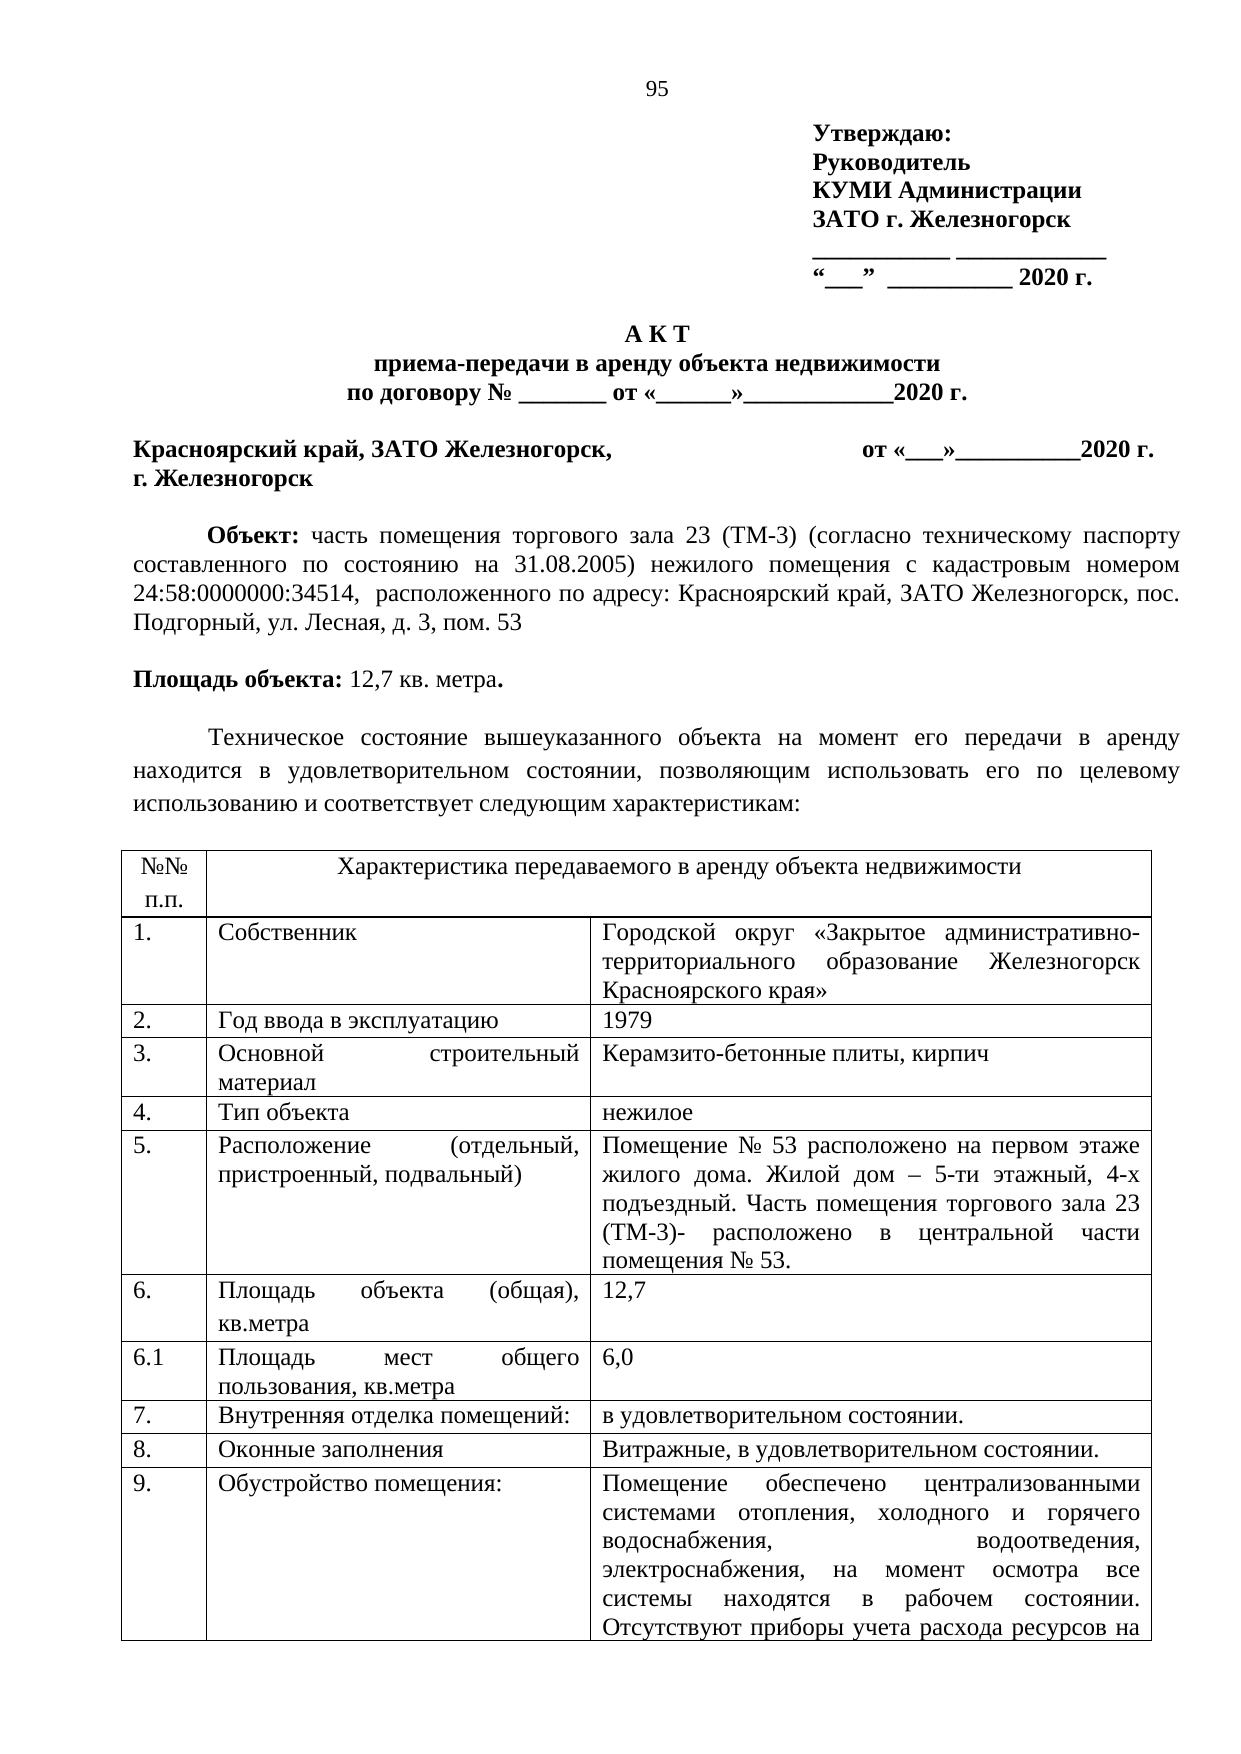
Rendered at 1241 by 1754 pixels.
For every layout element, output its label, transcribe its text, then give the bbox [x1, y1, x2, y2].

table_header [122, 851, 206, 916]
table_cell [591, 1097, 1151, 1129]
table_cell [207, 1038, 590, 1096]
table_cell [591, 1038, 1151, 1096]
text ЗАТО г. Железногорск [812, 204, 1181, 233]
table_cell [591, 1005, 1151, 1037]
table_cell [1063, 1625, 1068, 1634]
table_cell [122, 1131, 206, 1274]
text Утверждаю: [812, 118, 1181, 147]
text Красноярский край, ЗАТО Железногорск, от «___»__________2020 г. [133, 434, 1181, 463]
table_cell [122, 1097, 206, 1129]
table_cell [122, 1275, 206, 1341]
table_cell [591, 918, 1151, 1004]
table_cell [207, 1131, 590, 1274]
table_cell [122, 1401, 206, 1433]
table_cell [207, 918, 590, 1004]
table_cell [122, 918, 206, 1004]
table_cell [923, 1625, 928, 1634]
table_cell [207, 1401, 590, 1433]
title А К Т [133, 319, 1181, 348]
title приема-передачи в аренду объекта недвижимости [133, 348, 1181, 377]
subtitle г. Железногорск [133, 463, 1181, 492]
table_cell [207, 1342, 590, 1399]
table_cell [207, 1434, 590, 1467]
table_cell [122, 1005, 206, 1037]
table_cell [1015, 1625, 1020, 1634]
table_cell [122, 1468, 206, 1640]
title по договору № _______ от «______»____________2020 г. [133, 377, 1181, 406]
text Техническое состояние вышеуказанного объекта на момент его передачи в аренду находится в удовлетворительном состоянии, позволяющим использовать его по целевому использованию и соответствует следующим характеристикам: [133, 722, 1181, 817]
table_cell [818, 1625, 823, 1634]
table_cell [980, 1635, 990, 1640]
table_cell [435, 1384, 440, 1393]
text Объект: часть помещения торгового зала 23 (ТМ-3) (согласно техническому паспорту составленного по состоянию на 31.08.2005) нежилого помещения с кадастровым номером 24:58:0000000:34514, расположенного по адресу: Красноярский край, ЗАТО Железногорск, пос. Подгорный, ул. Лесная, д. 3, пом. 53 [133, 521, 1181, 636]
text Площадь объекта: 12,7 кв. метра. [133, 664, 1181, 693]
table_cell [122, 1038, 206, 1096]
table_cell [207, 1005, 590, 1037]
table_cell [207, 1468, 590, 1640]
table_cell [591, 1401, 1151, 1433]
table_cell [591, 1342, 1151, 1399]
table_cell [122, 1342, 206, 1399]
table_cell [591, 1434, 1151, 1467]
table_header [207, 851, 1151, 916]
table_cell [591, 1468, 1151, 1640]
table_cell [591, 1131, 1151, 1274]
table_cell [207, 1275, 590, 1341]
text ___________ ____________ [812, 233, 1181, 262]
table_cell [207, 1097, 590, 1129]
text Руководитель [812, 147, 1181, 176]
text КУМИ Администрации [812, 176, 1181, 204]
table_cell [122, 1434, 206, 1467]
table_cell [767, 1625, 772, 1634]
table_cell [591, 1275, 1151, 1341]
text “___” __________ 2020 г. [812, 262, 1181, 291]
